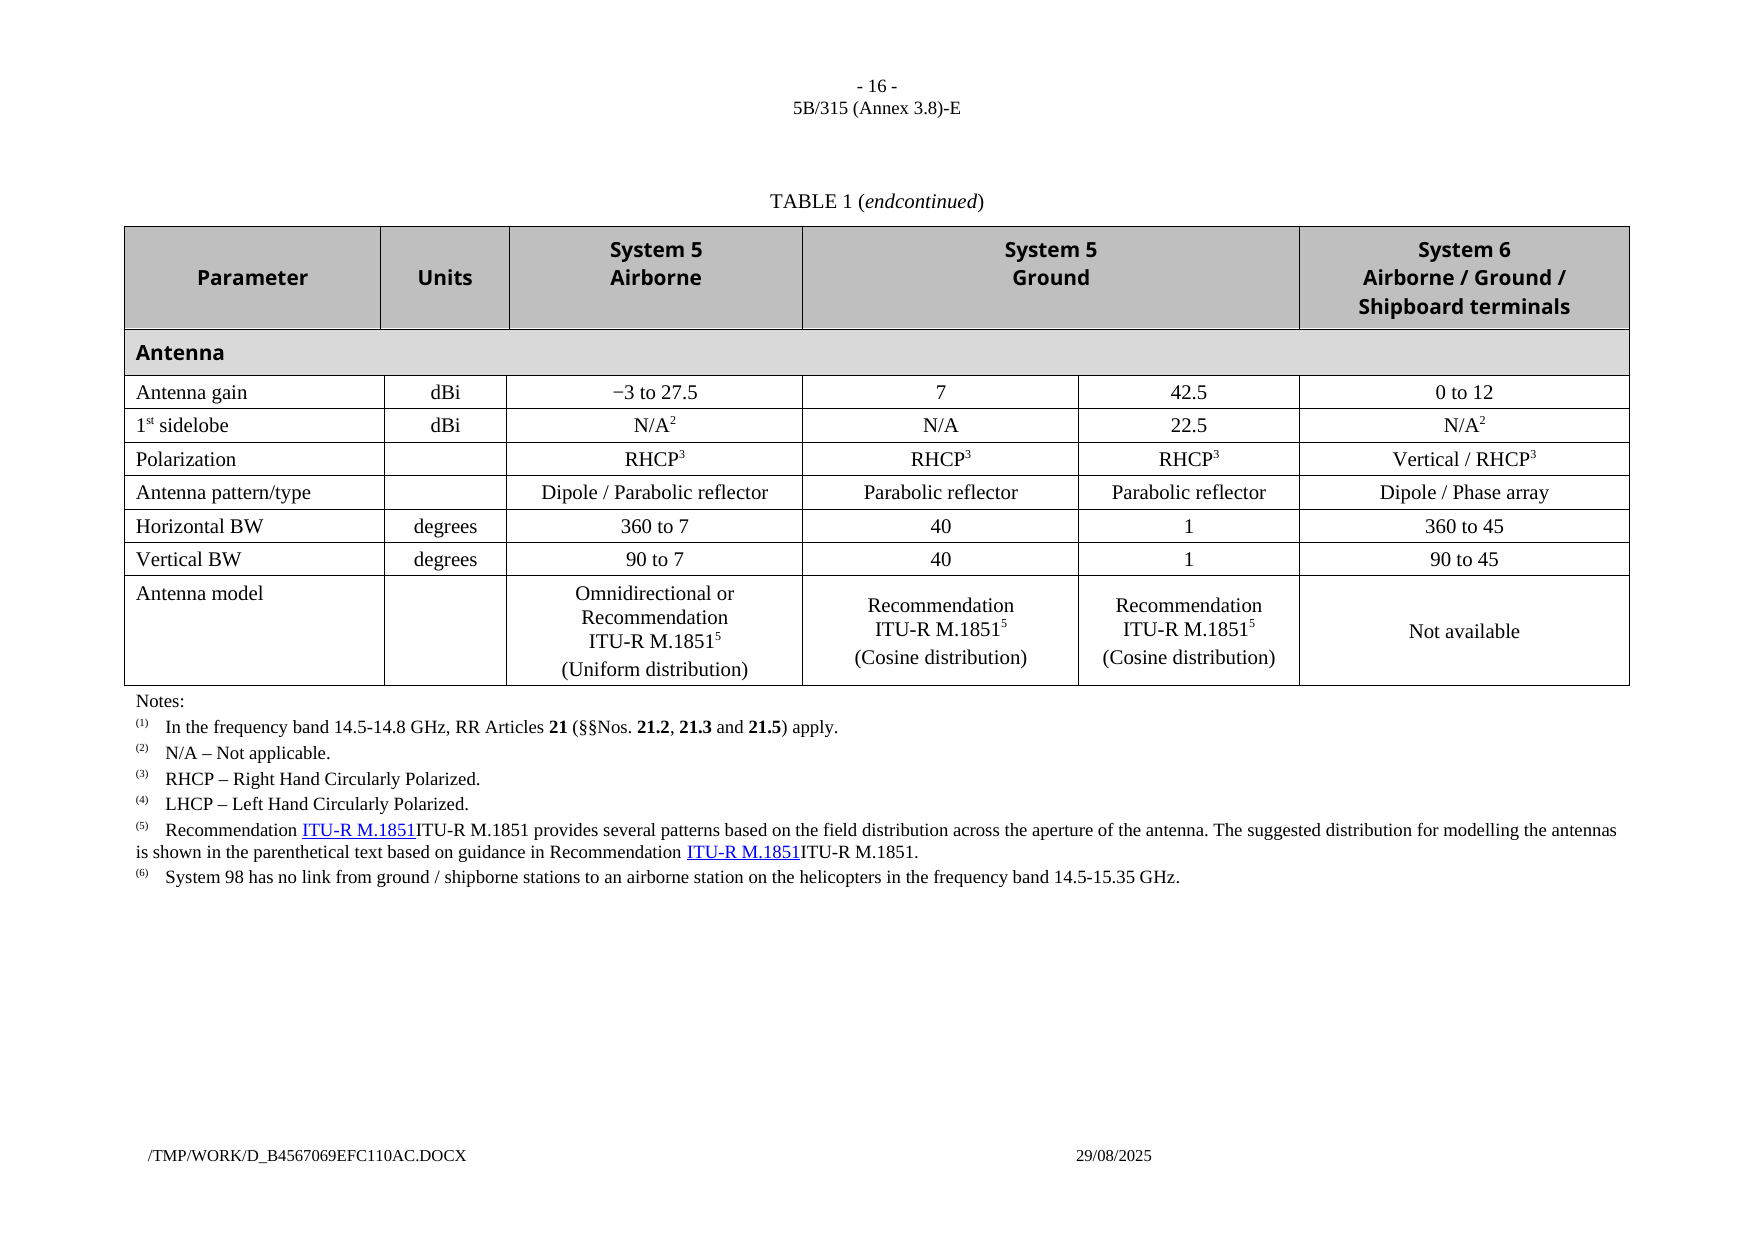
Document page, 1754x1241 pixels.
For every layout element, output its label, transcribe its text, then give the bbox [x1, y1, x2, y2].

table_header [381, 227, 509, 328]
table_cell Antenna [125, 330, 1629, 375]
table_cell dBi [385, 409, 506, 442]
table_cell 22.5 [1079, 409, 1299, 442]
table_cell Antenna model [125, 576, 384, 685]
table_cell Parabolic reflector [1079, 476, 1299, 508]
table_cell Dipole / Parabolic reflector [507, 476, 802, 508]
table_cell 1st sidelobe [125, 409, 384, 442]
table_cell Antenna pattern/type [125, 476, 384, 508]
table_cell 360 to 7 [507, 510, 802, 542]
table_cell [803, 543, 1078, 575]
text TABLE 1 () [148, 189, 1606, 213]
table_cell degrees [385, 543, 506, 575]
table_cell dBi [385, 376, 506, 408]
table_cell 360 to 45 [1300, 510, 1629, 542]
table_cell Horizontal BW [125, 510, 384, 542]
table_cell [385, 576, 506, 685]
table_cell N/A2 [1300, 409, 1629, 442]
table_cell degrees [385, 510, 506, 542]
table_cell Notes: (1) In the frequency band 14.5-14.8 GHz, RR Article 21 ( 21.2, 21.3 and 21.5) apply. (2) N/A – Not applicable. (3) RHCP – Right Hand Circularly Polarized. (4) LHCP – Left Hand Circularly Polarized. (5) Recommendation provides several patterns based on the field distribution across the aperture of the antenna. The suggested distribution for modelling the antennas is shown in the parenthetical text based on guidance in Recommendation . (6) System has no link from ground / shipborne stations to an airborne station on the helicopters in the frequency band 14.5-15.35 GHz. [124, 686, 1630, 892]
table_cell Omnidirectional or Recommendation ITU-R M.18515 (Uniform distribution) [507, 576, 802, 685]
table_cell 1 [1079, 510, 1299, 542]
table_header [125, 227, 380, 328]
table_cell [385, 443, 506, 475]
table_cell [385, 476, 506, 508]
table_cell [803, 409, 1078, 442]
table_cell 0 to 12 [1300, 376, 1629, 408]
table_cell N/A2 [507, 409, 802, 442]
table_cell RHCP3 [1079, 443, 1299, 475]
table_cell 42.5 [1079, 376, 1299, 408]
table_cell [803, 443, 1078, 475]
table_cell Dipole / Phase array [1300, 476, 1629, 508]
table_cell −3 to 27.5 [507, 376, 802, 408]
table_cell [803, 576, 1078, 685]
table_cell [803, 510, 1078, 542]
table_cell [803, 376, 1078, 408]
table_cell Polarization [125, 443, 384, 475]
table_cell 90 to 45 [1300, 543, 1629, 575]
table_cell Vertical / RHCP3 [1300, 443, 1629, 475]
table_cell 1 [1079, 543, 1299, 575]
table_header [1300, 227, 1629, 328]
table_header [510, 227, 802, 328]
table_cell Not available [1300, 576, 1629, 685]
table_cell Vertical BW [125, 543, 384, 575]
table_cell 90 to 7 [507, 543, 802, 575]
table_cell RHCP3 [507, 443, 802, 475]
table_header [803, 227, 1299, 328]
table_cell Antenna gain [125, 376, 384, 408]
table_cell [803, 476, 1078, 508]
table_cell Recommendation ITU-R M.18515 (Cosine distribution) [1079, 576, 1299, 685]
